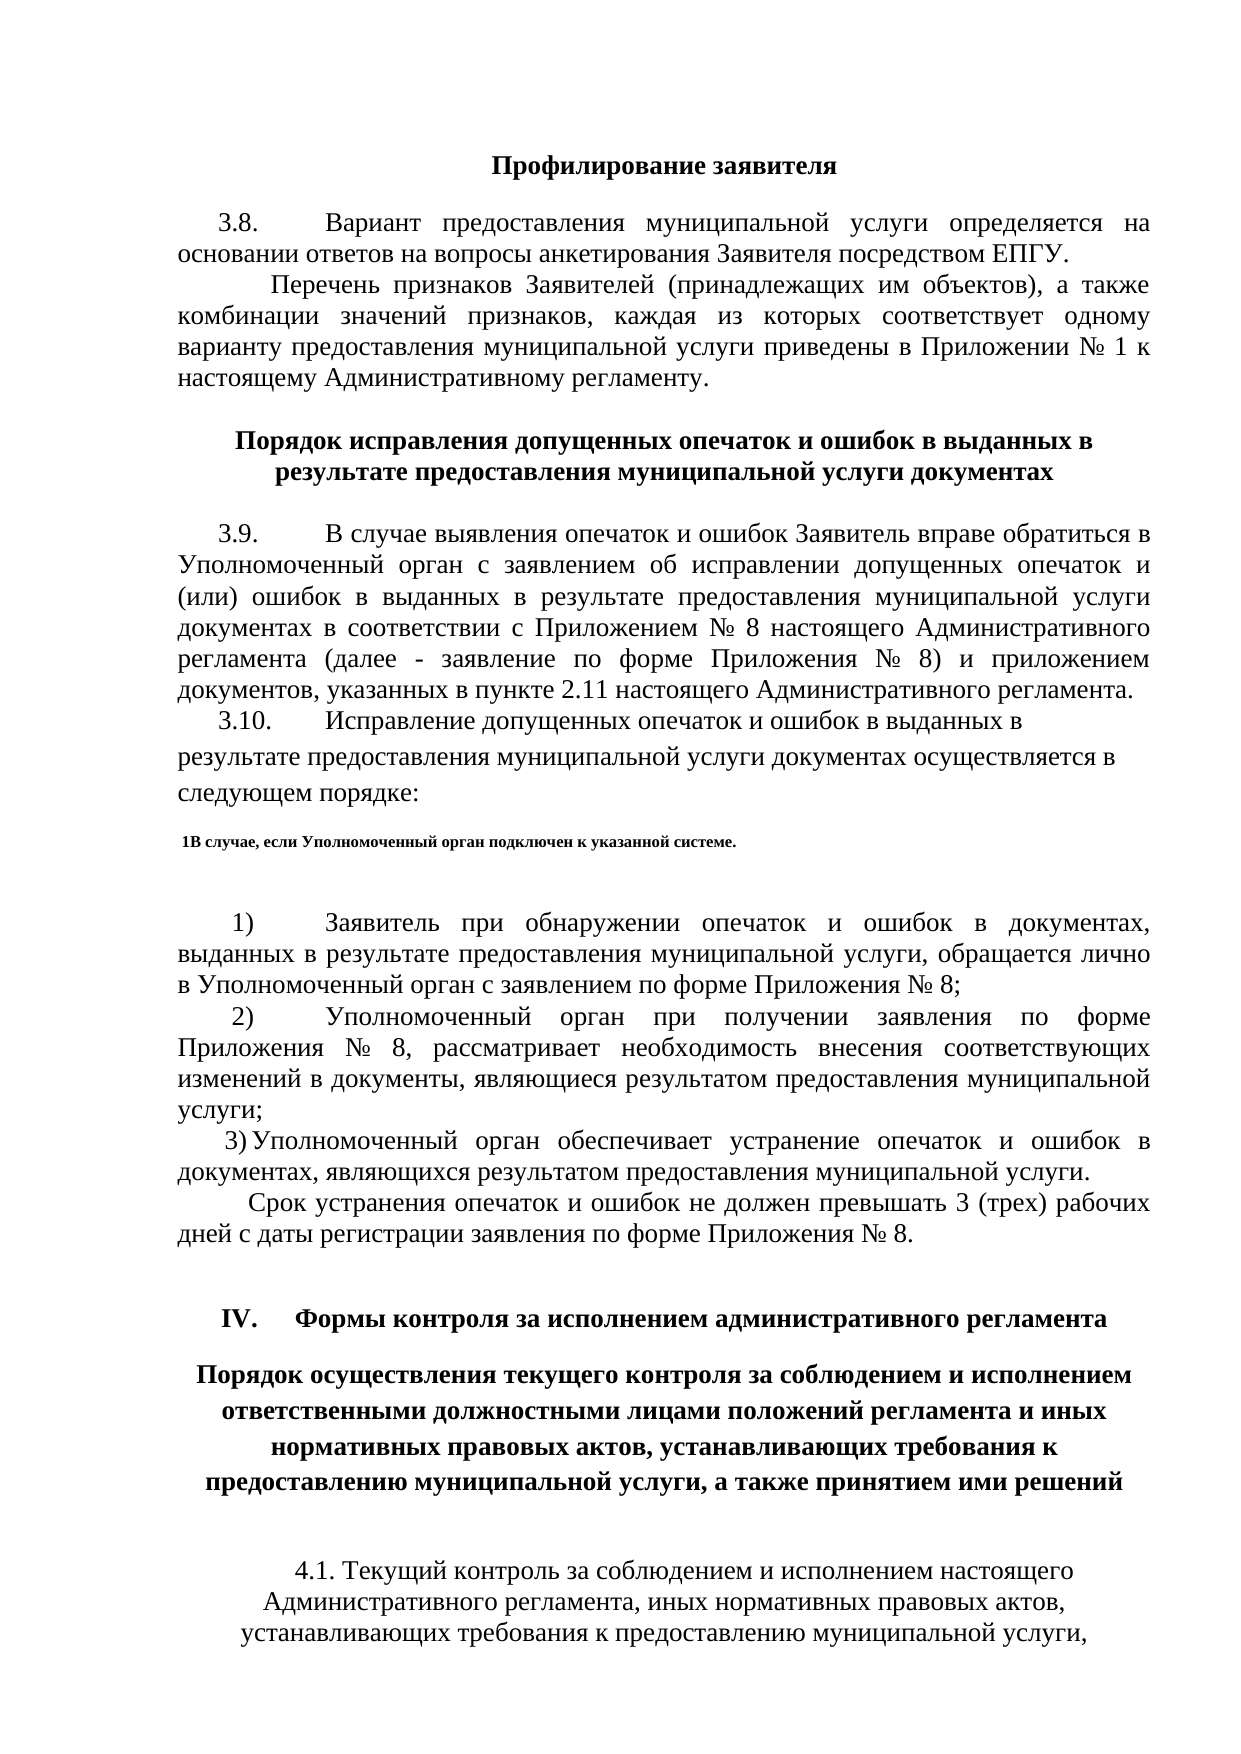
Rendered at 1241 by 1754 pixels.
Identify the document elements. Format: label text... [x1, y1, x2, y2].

text 3.9. В случае выявления опечаток и ошибок Заявитель вправе обратиться в Уполномоченный орган с заявлением об исправлении допущенных опечаток и (или) ошибок в выданных в результате предоставления муниципальной услуги документах в соответствии с Приложением № 8 настоящего Административного регламента (далее - заявление по форме Приложения № 8) и приложением документов, указанных в пункте 2.11 настоящего Административного регламента. [177, 517, 1152, 704]
text 1) Заявитель при обнаружении опечаток и ошибок в документах, выданных в результате предоставления муниципальной услуги, обращается лично в Уполномоченный орган с заявлением по форме Приложения № 8; [177, 906, 1152, 999]
text Срок устранения опечаток и ошибок не должен превышать 3 (трех) рабочих дней с даты регистрации заявления по форме Приложения № 8. [177, 1186, 1152, 1249]
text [177, 1554, 1152, 1647]
text 3) Уполномоченный орган обеспечивает устранение опечаток и ошибок в документах, являющихся результатом предоставления муниципальной услуги. [177, 1124, 1152, 1186]
text IV. Формы контроля за исполнением административного регламента [177, 1302, 1152, 1333]
text 2) Уполномоченный орган при получении заявления по форме Приложения № 8, рассматривает необходимость внесения соответствующих изменений в документы, являющиеся результатом предоставления муниципальной услуги; [177, 999, 1152, 1124]
text Порядок осуществления текущего контроля за соблюдением и исполнением ответственными должностными лицами положений регламента и иных нормативных правовых актов, устанавливающих требования к предоставлению муниципальной услуги, а также принятием ими решений [177, 1358, 1152, 1529]
text 3.10. Исправление допущенных опечаток и ошибок в выданных в результате предоставления муниципальной услуги документах осуществляется в следующем порядке: [177, 704, 1152, 807]
text Профилирование заявителя [177, 149, 1152, 180]
text 3.8. Вариант предоставления муниципальной услуги определяется на основании ответов на вопросы анкетирования Заявителя посредством ЕПГУ. [177, 206, 1152, 268]
text Перечень признаков Заявителей (принадлежащих им объектов), а также комбинации значений признаков, каждая из которых соответствует одному варианту предоставления муниципальной услуги приведены в Приложении № 1 к настоящему Административному регламенту. [177, 268, 1152, 393]
text Порядок исправления допущенных опечаток и ошибок в выданных в результате предоставления муниципальной услуги документах [177, 424, 1152, 486]
text 1В случае, если Уполномоченный орган подключен к указанной системе. [177, 832, 1152, 851]
